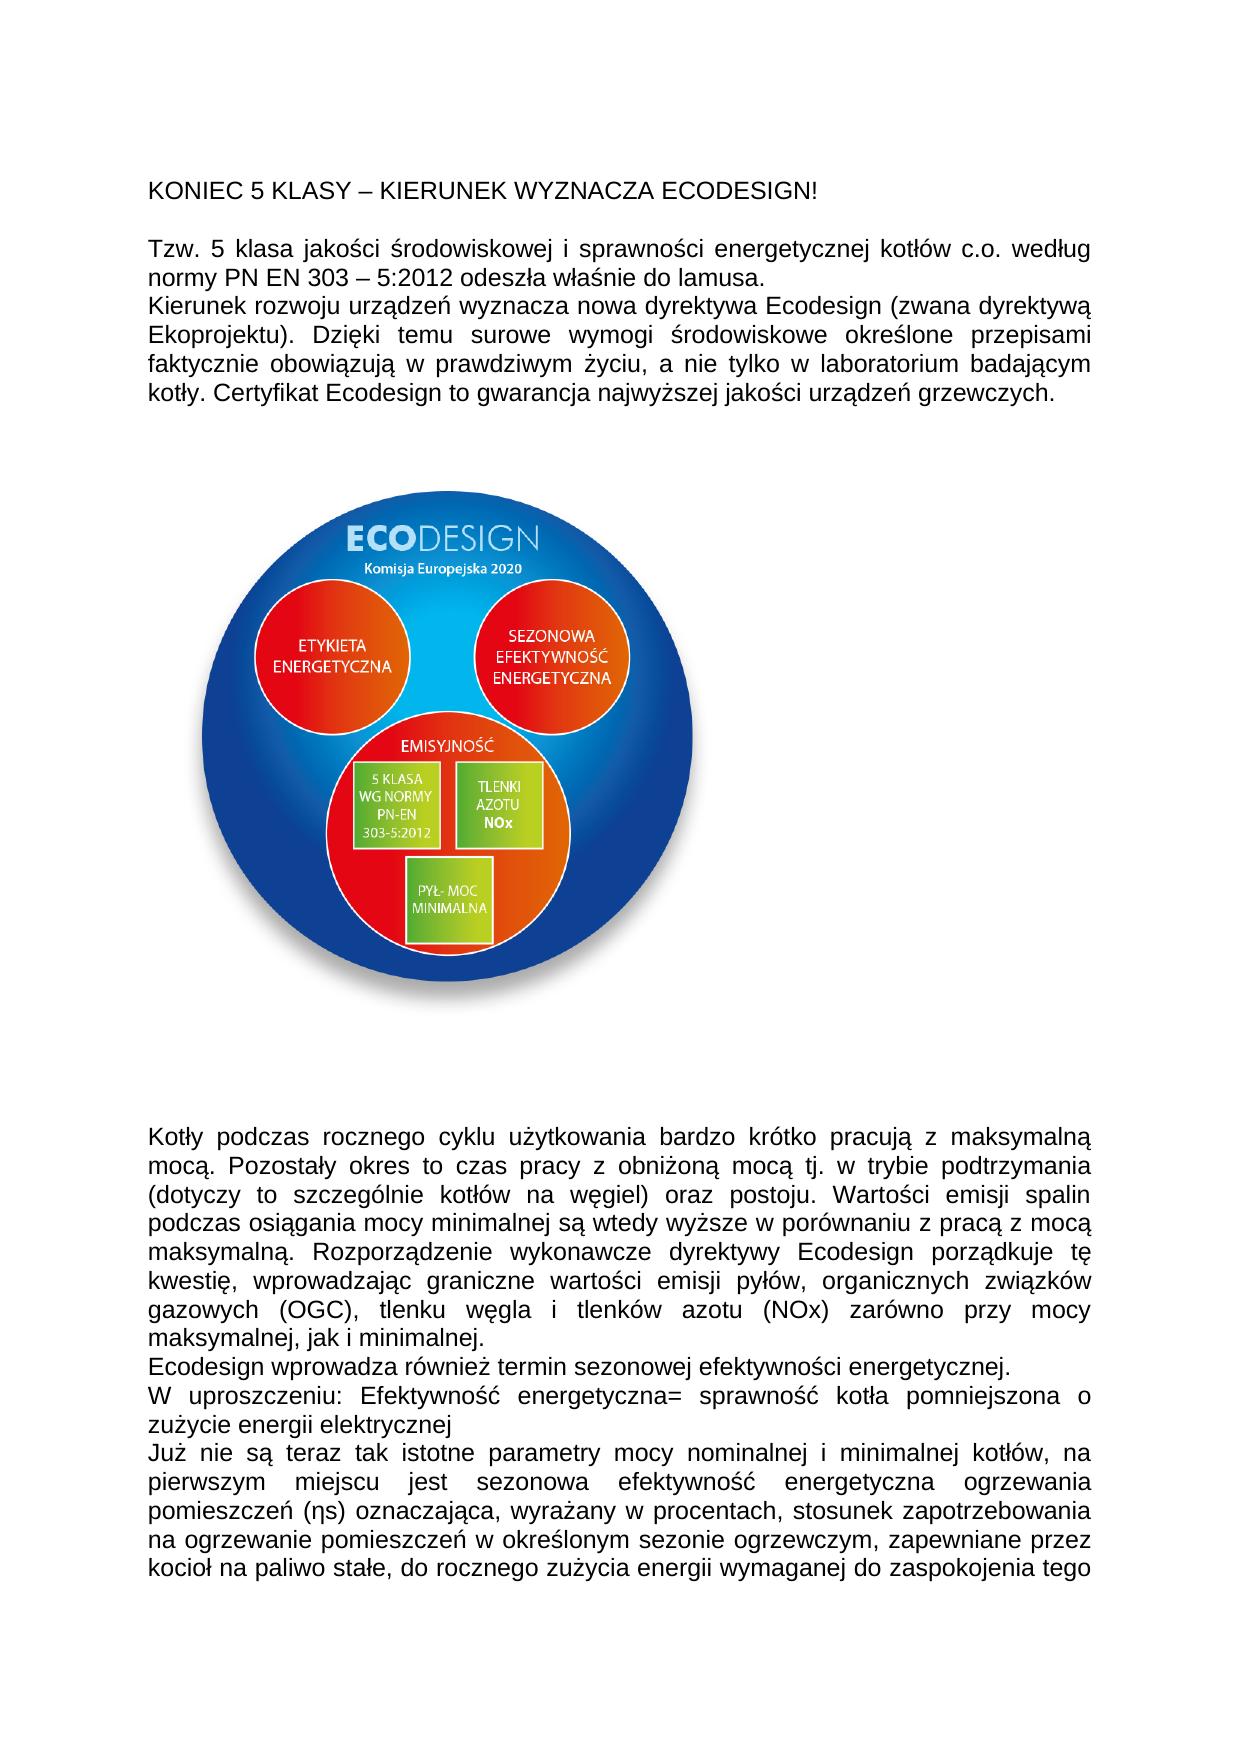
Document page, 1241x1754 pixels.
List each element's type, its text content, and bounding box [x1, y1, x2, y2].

picture [147, 436, 747, 1036]
text Ecodesign wprowadza również termin sezonowej efektywności energetycznej. [148, 1352, 1093, 1381]
text KONIEC 5 KLASY – KIERUNEK WYZNACZA ECODESIGN! [148, 176, 1093, 205]
text Kierunek rozwoju urządzeń wyznacza nowa dyrektywa Ecodesign (zwana dyrektywą Ekoprojektu). Dzięki temu surowe wymogi środowiskowe określone przepisami faktycznie obowiązują w prawdziwym życiu, a nie tylko w laboratorium badającym kotły. Certyfikat Ecodesign to gwarancja najwyższej jakości urządzeń grzewczych. [148, 291, 1093, 406]
text W uproszczeniu: Efektywność energetyczna= sprawność kotła pomniejszona o zużycie energii elektrycznej [148, 1381, 1093, 1438]
text Tzw. 5 klasa jakości środowiskowej i sprawności energetycznej kotłów c.o. według normy PN EN 303 – 5:2012 odeszła właśnie do lamusa. [148, 234, 1093, 291]
text Kotły podczas rocznego cyklu użytkowania bardzo krótko pracują z maksymalną mocą. Pozostały okres to czas pracy z obniżoną mocą tj. w trybie podtrzymania (dotyczy to szczególnie kotłów na węgiel) oraz postoju. Wartości emisji spalin podczas osiągania mocy minimalnej są wtedy wyższe w porównaniu z pracą z mocą maksymalną. Rozporządzenie wykonawcze dyrektywy Ecodesign porządkuje tę kwestię, wprowadzając graniczne wartości emisji pyłów, organicznych związków gazowych (OGC), tlenku węgla i tlenków azotu (NOx) zarówno przy mocy maksymalnej, jak i minimalnej. [148, 1122, 1093, 1352]
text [148, 1438, 1093, 1582]
